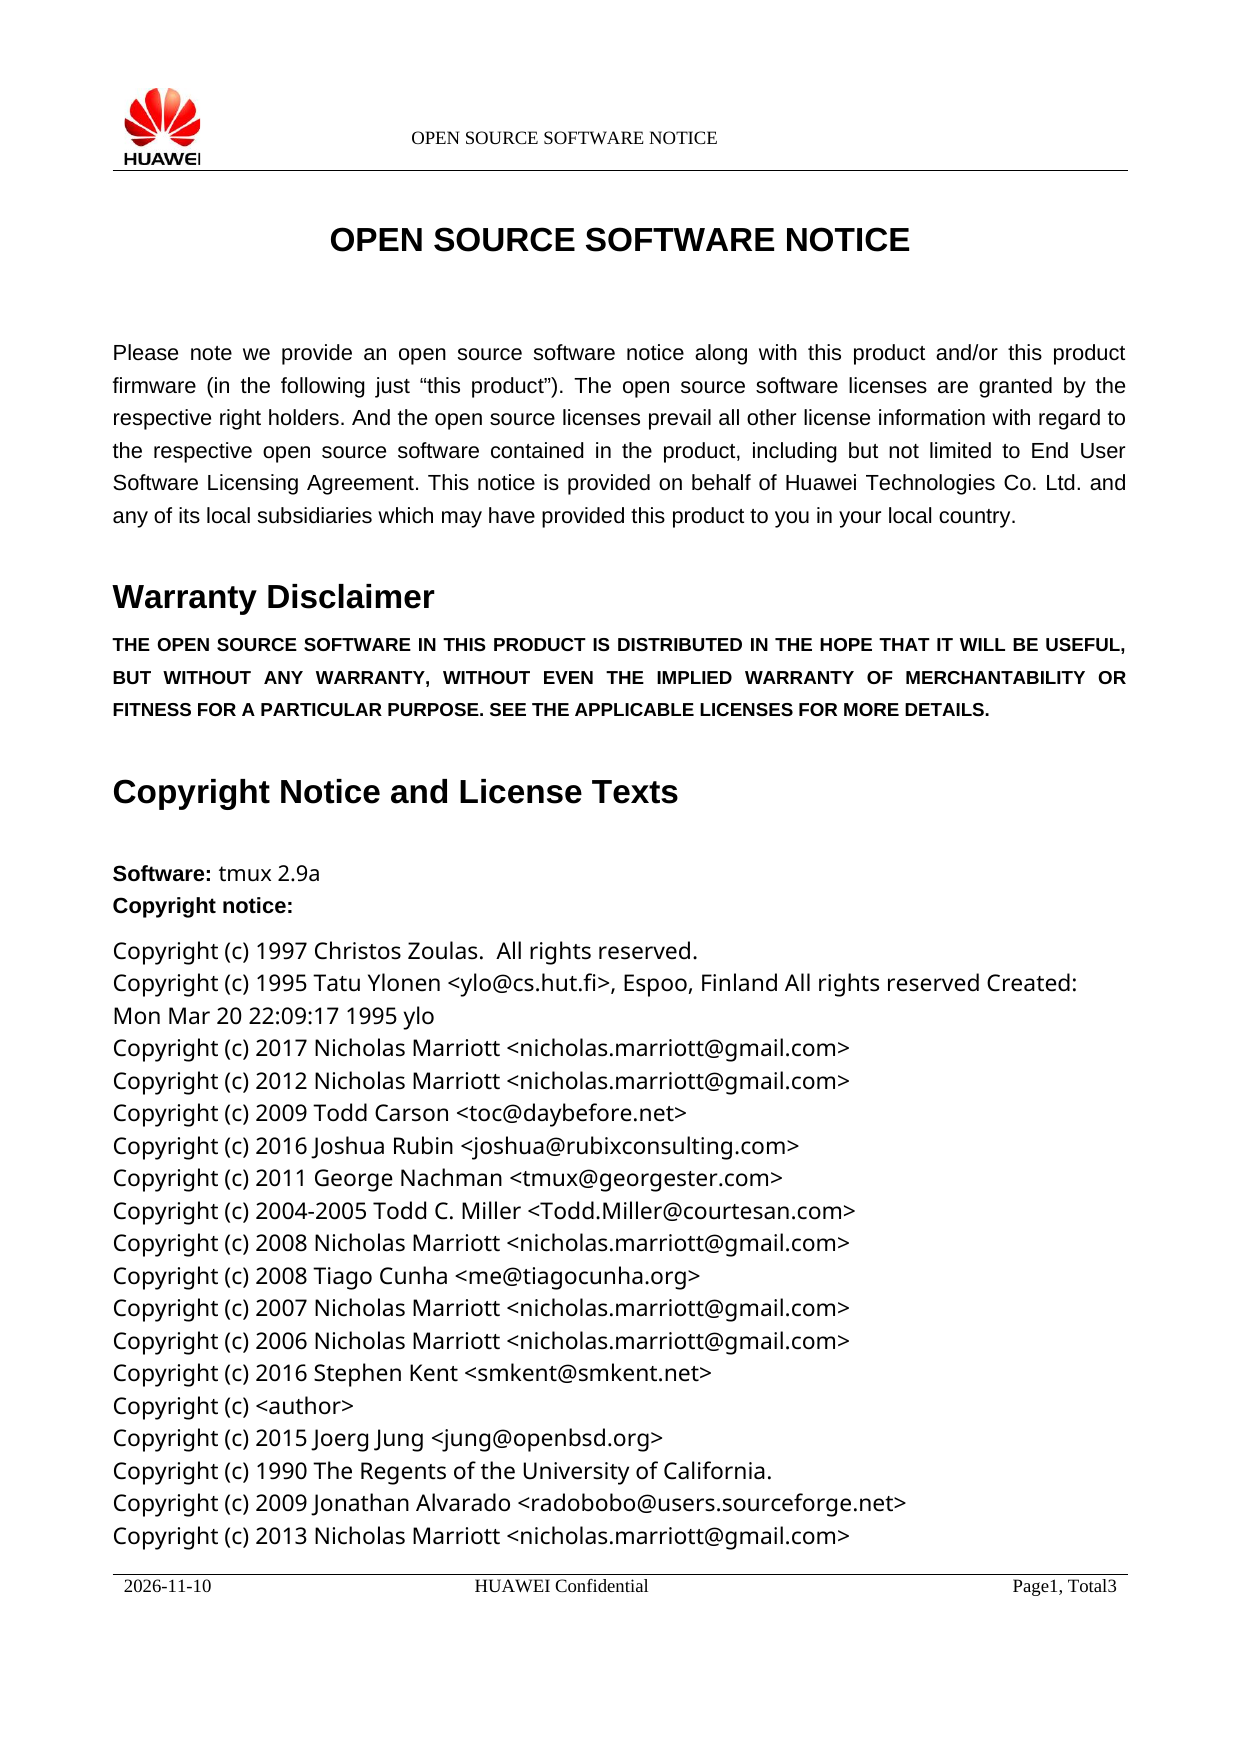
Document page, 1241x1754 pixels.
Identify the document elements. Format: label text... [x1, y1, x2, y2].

title Software: tmux 2.9a [112, 856, 1128, 889]
text Warranty Disclaimer [112, 564, 1128, 629]
text Copyright notice: [112, 889, 1128, 921]
text Copyright Notice and License Texts [112, 759, 1128, 824]
text The open source software in this product is distributed in the hope that it will be useful, but WITHOUT ANY WARRANTY, without even the implied warranty of MERCHANTABILITY or FITNESS FOR A PARTICULAR PURPOSE. See the applicable licenses for more details. [112, 629, 1128, 726]
text OPEN SOURCE SOFTWARE NOTICE [112, 206, 1128, 271]
picture [124, 88, 201, 165]
text Please note we provide an open source software notice along with this product and/or this product firmware (in the following just “this product”). The open source software licenses are granted by the respective right holders. And the open source licenses prevail all other license information with regard to the respective open source software contained in the product, including but not limited to End User Software Licensing Agreement. This notice is provided on behalf of Huawei Technologies Co. Ltd. and any of its local subsidiaries which may have provided this product to you in your local country. [112, 336, 1128, 531]
